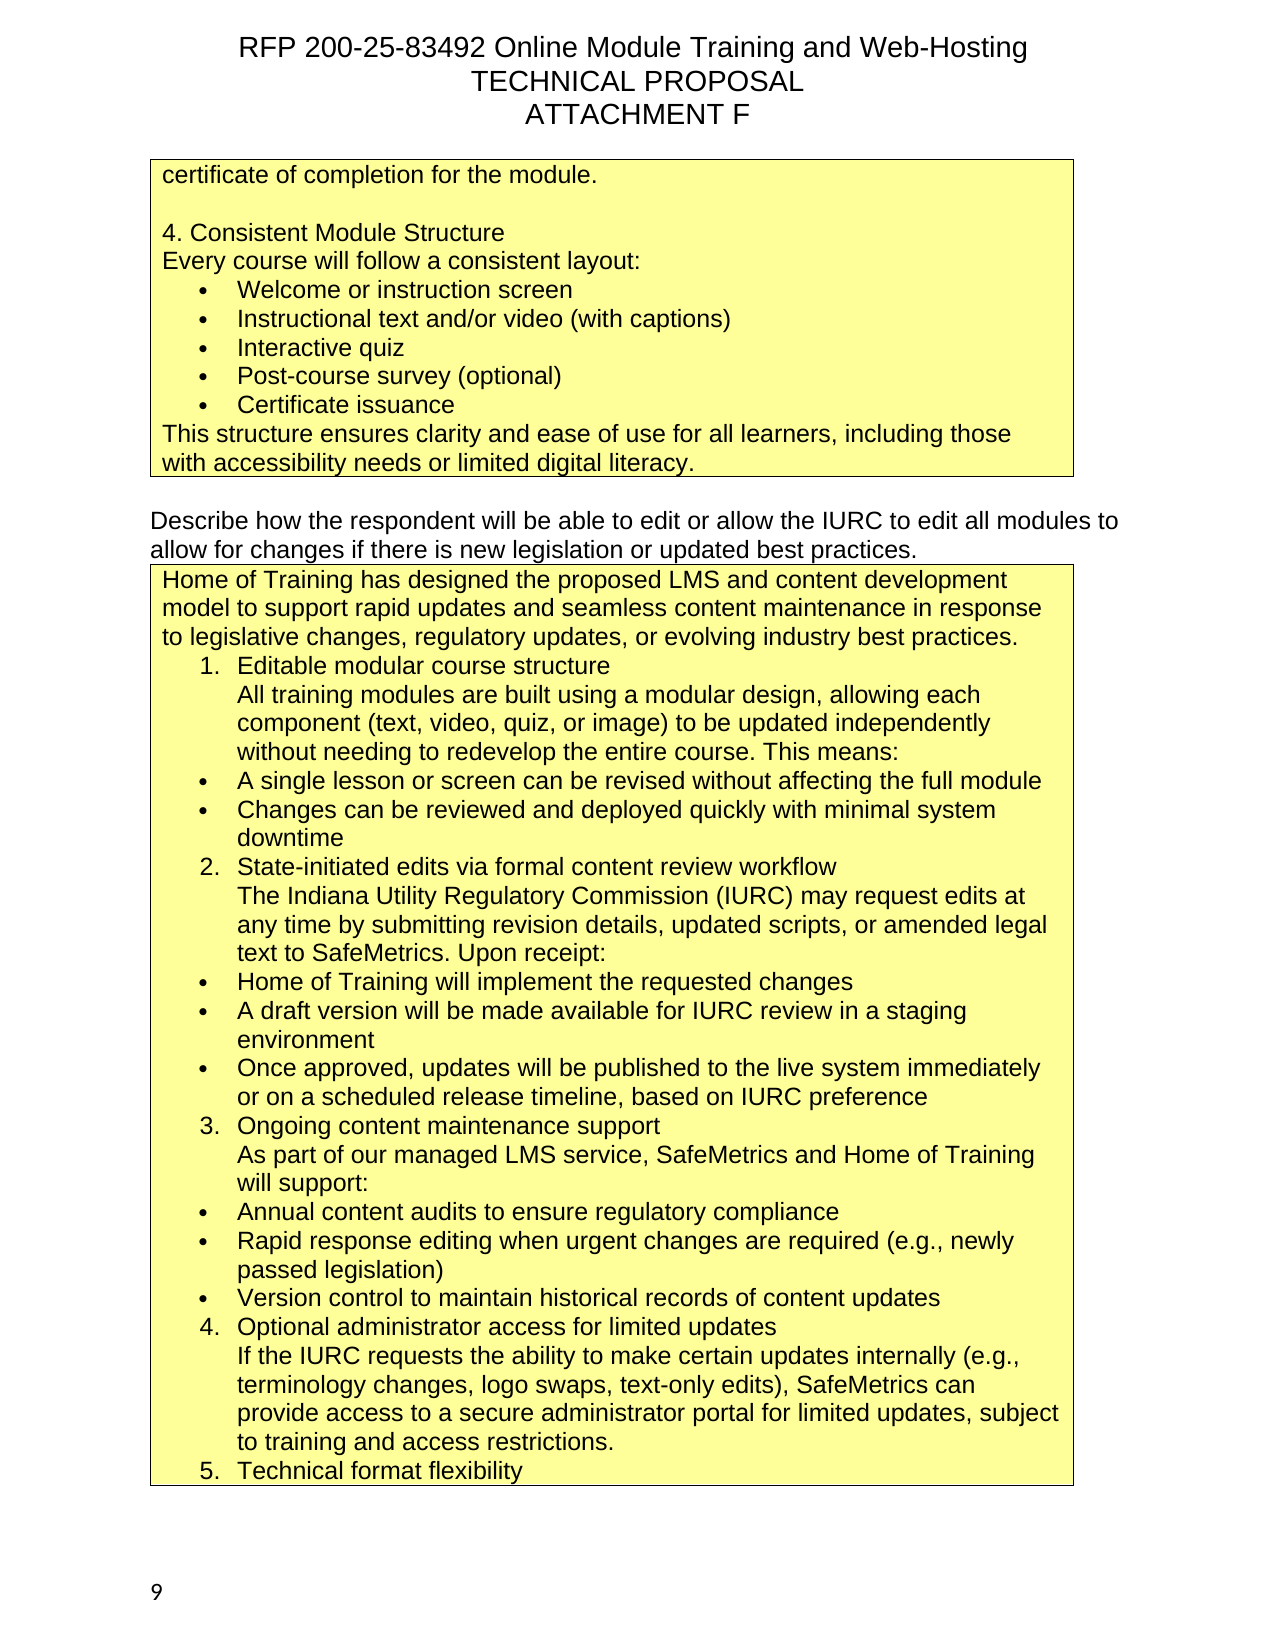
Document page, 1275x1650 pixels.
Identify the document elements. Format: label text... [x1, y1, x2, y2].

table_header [151, 565, 1073, 1484]
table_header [151, 160, 1073, 476]
text Describe how the respondent will be able to edit or allow the IURC to edit all modules to allow for changes if there is new legislation or updated best practices. [150, 506, 1125, 563]
